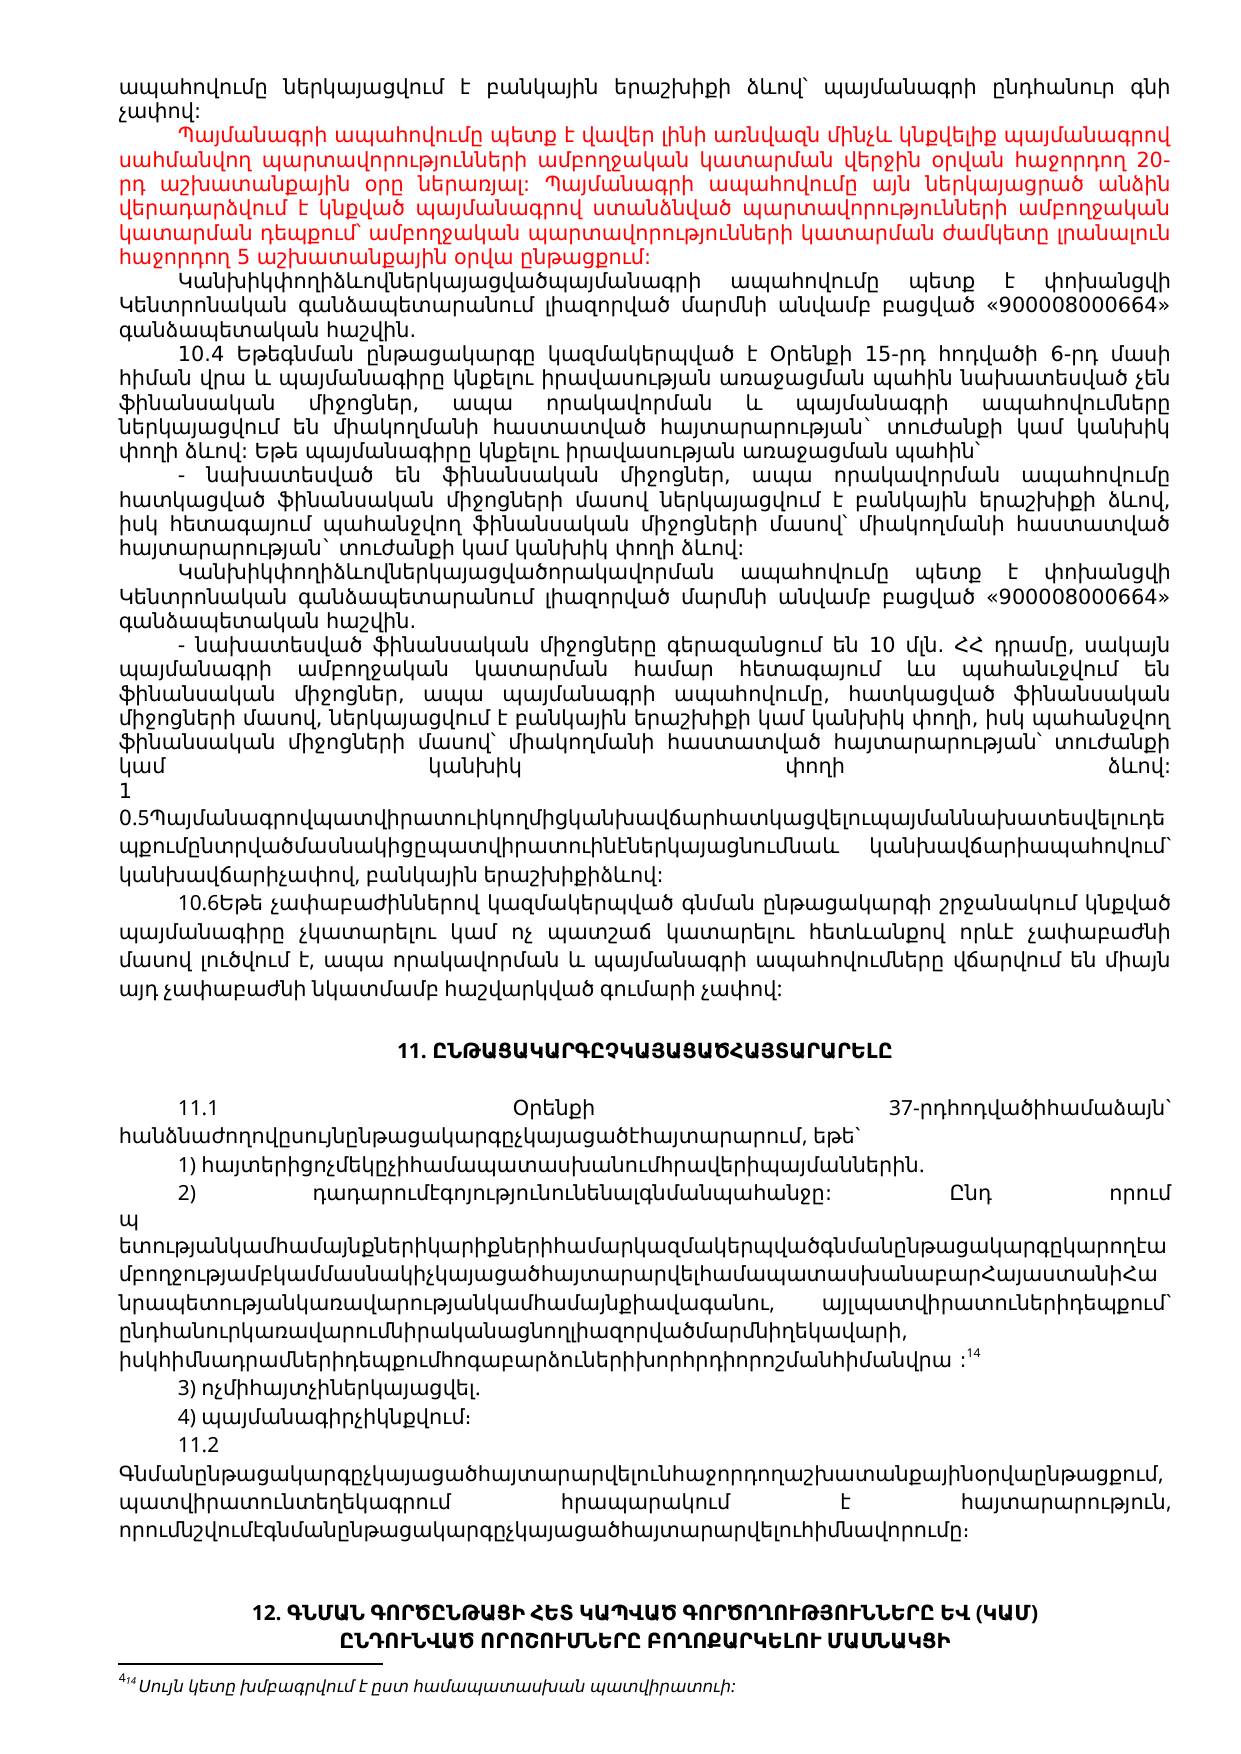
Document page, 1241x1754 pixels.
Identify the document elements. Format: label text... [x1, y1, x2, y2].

text Պայմանագրի ապահովումը պետք է վավեր լինի առնվազն մինչև կնքվելիք պայմանագրով սահմանվող պարտավորությունների ամբողջական կատարման վերջին օրվան հաջորդող 20-րդ աշխատանքային օրը ներառյալ: Պայմանագրի ապահովումը այն ներկայացրած անձին վերադարձվում է կնքված պայմանագրով ստանձնված պարտավորությունների ամբողջական կատարման դեպքում՝ ամբողջական պարտավորությունների կատարման ժամկետը լրանալուն հաջորդող 5 աշխատանքային օրվա ընթացքում: [118, 123, 1171, 269]
text 1) հայտերիցոչմեկըչիհամապատասխանումհրավերիպայմաններին. [118, 1150, 1171, 1178]
text Կանխիկփողիձևովներկայացվածորակավորման ապահովումը պետք է փոխանցվի Կենտրոնական գանձապետարանում լիազորված մարմնի անվամբ բացված «900008000664» գանձապետական հաշվին. [118, 560, 1171, 633]
text Կանխիկփողիձևովներկայացվածպայմանագրի ապահովումը պետք է փոխանցվի Կենտրոնական գանձապետարանում լիազորված մարմնի անվամբ բացված «900008000664» գանձապետական հաշվին. [118, 269, 1171, 342]
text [118, 75, 1171, 123]
text 10.4 Եթեգնման ընթացակարգը կազմակերպված է Օրենքի 15-րդ հոդվածի 6-րդ մասի հիման վրա և պայմանագիրը կնքելու իրավասության առաջացման պահին նախատեսված չեն ֆինանսական միջոցներ, ապա որակավորման և պայմանագրի ապահովումները ներկայացվում են միակողմանի հաստատված հայտարարության` տուժանքի կամ կանխիկ փողի ձևով: Եթե պայմանագիրը կնքելու իրավասության առաջացման պահին՝ [118, 342, 1171, 463]
text - նախատեսված են ֆինանսական միջոցներ, ապա որակավորման ապահովումը հատկացված ֆինանսական միջոցների մասով ներկայացվում է բանկային երաշխիքի ձևով, իսկ հետագայում պահանջվող ֆինանսական միջոցների մասով՝ միակողմանի հաստատված հայտարարության` տուժանքի կամ կանխիկ փողի ձևով: [118, 463, 1171, 560]
text ԸՆԴՈՒՆՎԱԾ ՈՐՈՇՈՒՄՆԵՐԸ ԲՈՂՈՔԱՐԿԵԼՈՒ ՄԱՍՆԱԿՑԻ [118, 1626, 1171, 1655]
text 11. ԸՆԹԱՑԱԿԱՐԳԸՉԿԱՅԱՑԱԾՀԱՅՏԱՐԱՐԵԼԸ [118, 1036, 1171, 1065]
text 3) ոչմիհայտչիներկայացվել. [118, 1373, 1171, 1402]
text 10.6Եթե չափաբաժիններով կազմակերպված գնման ընթացակարգի շրջանակում կնքված պայմանագիրը չկատարելու կամ ոչ պատշաճ կատարելու հետևանքով որևէ չափաբաժնի մասով լուծվում է, ապա որակավորման և պայմանագրի ապահովումները վճարվում են միայն այդ չափաբաժնի նկատմամբ հաշվարկված գումարի չափով: [118, 888, 1171, 1002]
text 2) դադարումէգոյությունունենալգնմանպահանջը: Ընդ որում պետությանկամհամայնքներիկարիքներիհամարկազմակերպվածգնմանընթացակարգըկարողէամբողջությամբկամմասնակիչկայացածհայտարարվելհամապատասխանաբարՀայաստանիՀանրապետությանկառավարությանկամհամայնքիավագանու, այլպատվիրատուներիդեպքում` ընդհանուրկառավարումնիրականացնողլիազորվածմարմնիղեկավարի, իսկհիմնադրամներիդեպքումհոգաբարձուներիխորհրդիորոշմանհիմանվրա:14 [118, 1178, 1171, 1373]
text 11.2 Գնմանընթացակարգըչկայացածհայտարարվելունհաջորդողաշխատանքայինօրվաընթացքում, պատվիրատունտեղեկագրում հրապարակում է հայտարարություն, որումնշվումէգնմանընթացակարգըչկայացածհայտարարվելուհիմնավորումը։ [118, 1430, 1171, 1544]
text 11.1 Օրենքի 37-րդհոդվածիհամաձայն` հանձնաժողովըսույնընթացակարգըչկայացածէհայտարարում, եթե` [118, 1093, 1171, 1150]
text 4) պայմանագիրչիկնքվում։ [118, 1402, 1171, 1430]
text - նախատեսված ֆինանսական միջոցները գերազանցում են 10 մլն. ՀՀ դրամը, սակայն պայմանագրի ամբողջական կատարման համար հետագայում ևս պահանւջվում են ֆինանսական միջոցներ, ապա պայմանագրի ապահովումը, հատկացված ֆինանսական միջոցների մասով, ներկայացվում է բանկային երաշխիքի կամ կանխիկ փողի, իսկ պահանջվող ֆինանսական միջոցների մասով՝ միակողմանի հաստատված հայտարարության՝ տուժանքի կամ կանխիկ փողի ձևով: 10.5Պայմանագրովպատվիրատուիկողմիցկանխավճարհատկացվելուպայմաննախատեսվելուդեպքումընտրվածմասնակիցըպատվիրատուինէներկայացնումնաև կանխավճարիապահովում` կանխավճարիչափով, բանկային երաշխիքիձևով: [118, 633, 1171, 888]
text 12. ԳՆՄԱՆ ԳՈՐԾԸՆԹԱՑԻ ՀԵՏ ԿԱՊՎԱԾ ԳՈՐԾՈՂՈՒԹՅՈՒՆՆԵՐԸ ԵՎ (ԿԱՄ) [118, 1598, 1171, 1626]
